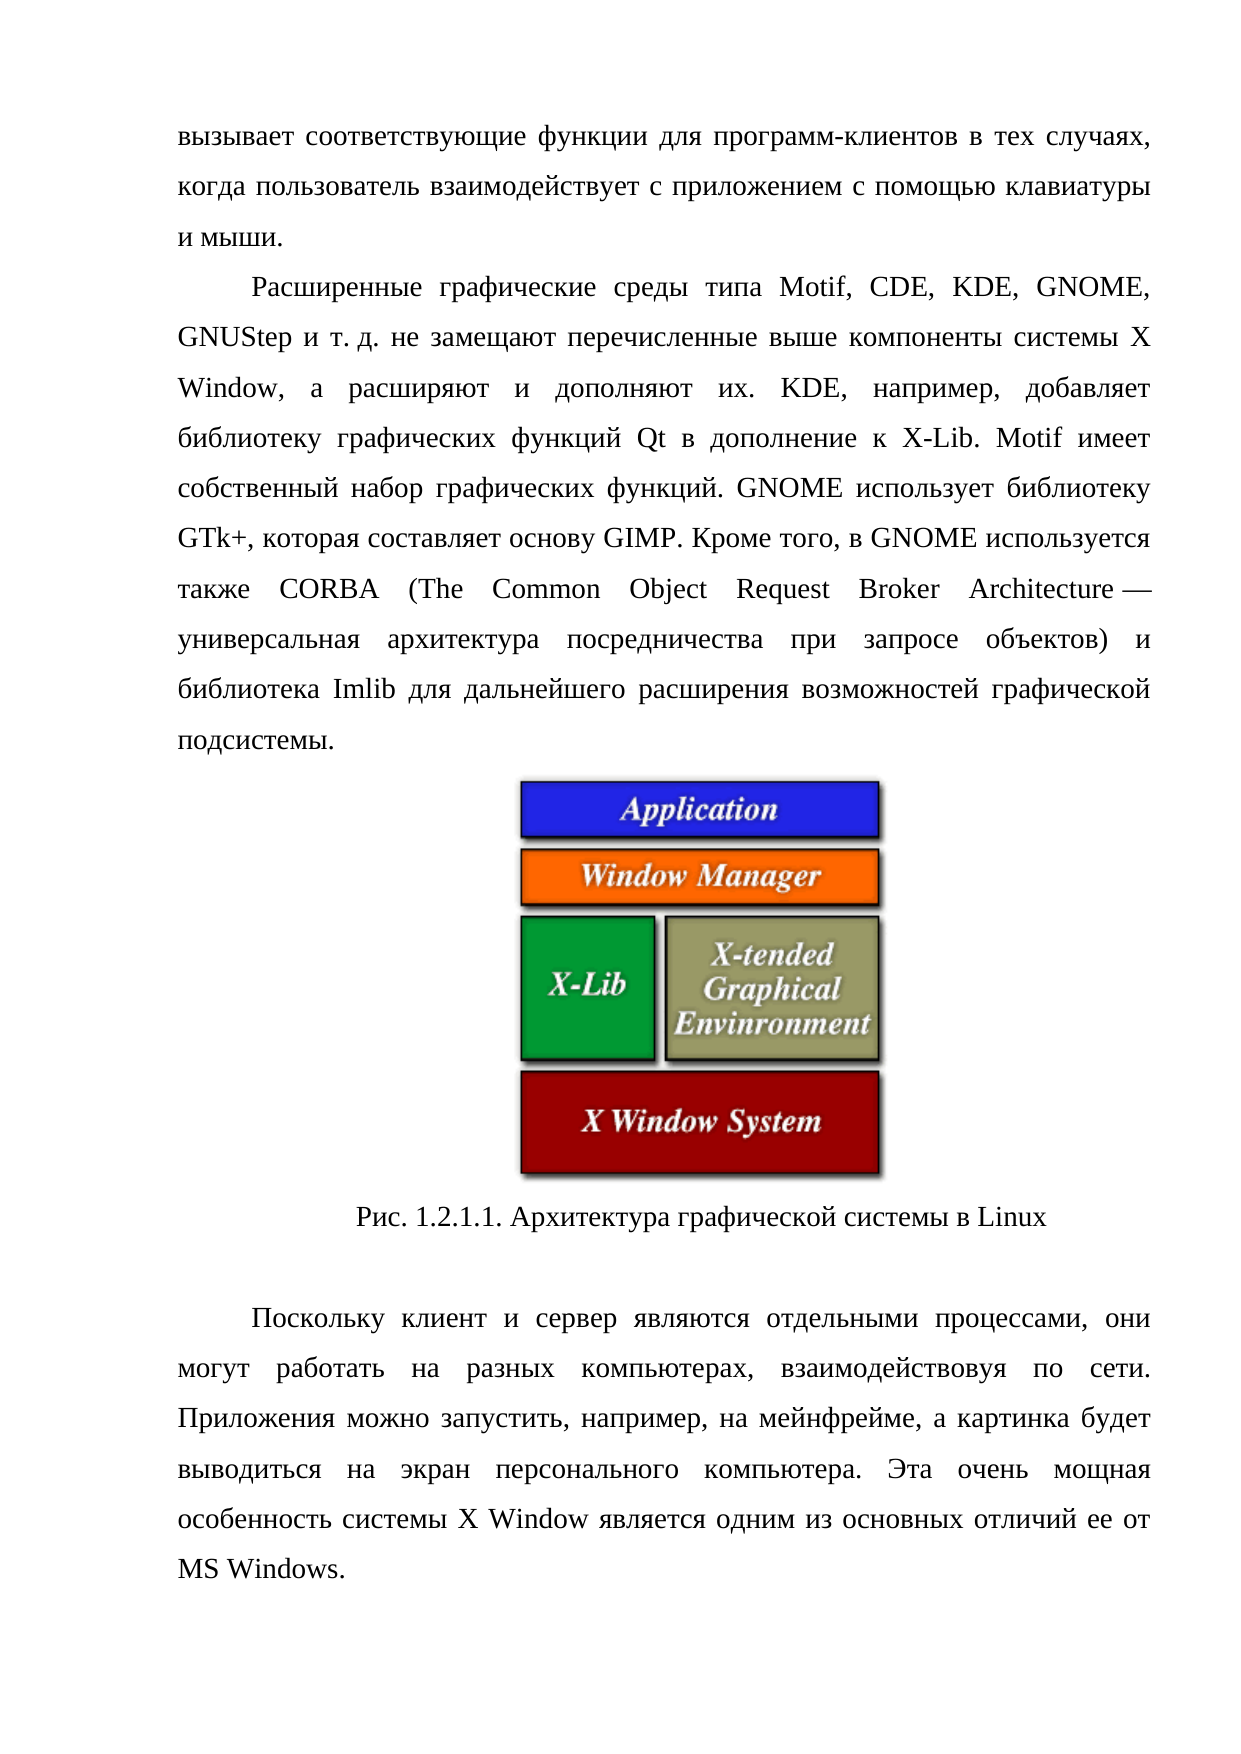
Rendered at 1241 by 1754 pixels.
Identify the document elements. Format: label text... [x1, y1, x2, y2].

text Рис. 1.2.1.1. Архитектура графической системы в Linux [177, 1199, 1152, 1233]
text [177, 118, 1152, 252]
text Расширенные графические среды типа Motif, CDE, KDE, GNOME, GNUStep и т. д. не замещают перечисленные выше компоненты системы X Window, а расширяют и дополняют их. KDE, например, добавляет библиотеку графических функций Qt в дополнение к X-Lib. Motif имеет собственный набор графических функций. GNOME использует библиотеку GTk+, которая составляет основу GIMP. Кроме того, в GNOME используется также CORBA (The Common Object Request Broker Architecture — универсальная архитектура посредничества при запросе объектов) и библиотека Imlib для дальнейшего расширения возможностей графической подсистемы. [177, 269, 1152, 755]
picture [513, 772, 889, 1185]
text Поскольку клиент и сервер являются отдельными процессами, они могут работать на разных компьютерах, взаимодействовуя по сети. Приложения можно запустить, например, на мейнфрейме, а картинка будет выводиться на экран персонального компьютера. Эта очень мощная особенность системы X Window является одним из основных отличий ее от MS Windows. [177, 1300, 1152, 1585]
